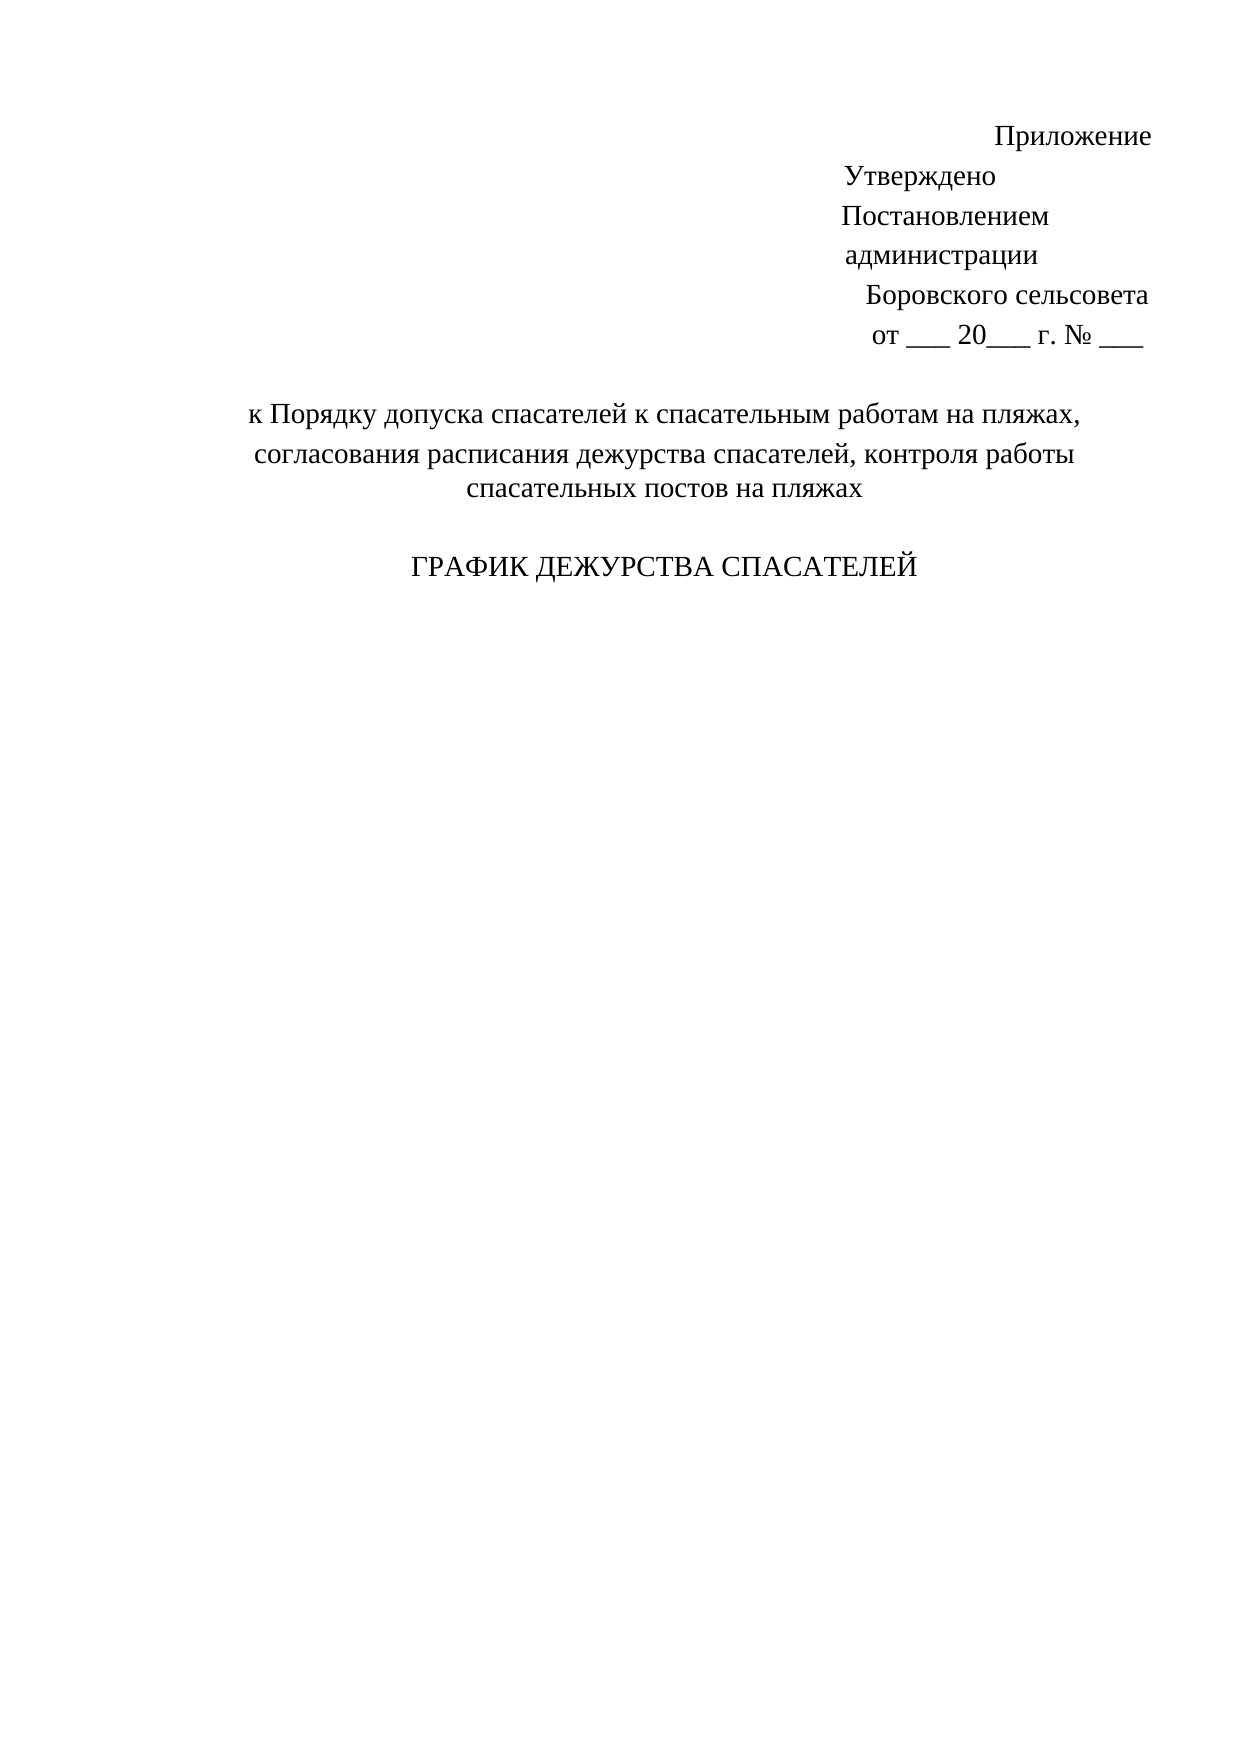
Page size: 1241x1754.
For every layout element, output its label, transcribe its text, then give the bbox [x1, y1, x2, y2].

text администрации [177, 237, 1152, 271]
text к Порядку допуска спасателей к спасательным работам на пляжах, [177, 397, 1152, 430]
text от ___ 20___ г. № ___ [177, 317, 1152, 351]
text Приложение [177, 118, 1152, 152]
text ГРАФИК ДЕЖУРСТВА СПАСАТЕЛЕЙ [177, 549, 1152, 583]
text Боровского сельсовета [177, 277, 1152, 311]
text согласования расписания дежурства спасателей, контроля работы спасательных постов на пляжах [177, 436, 1152, 503]
text Утверждено [177, 158, 1152, 191]
text Постановлением [177, 198, 1152, 231]
